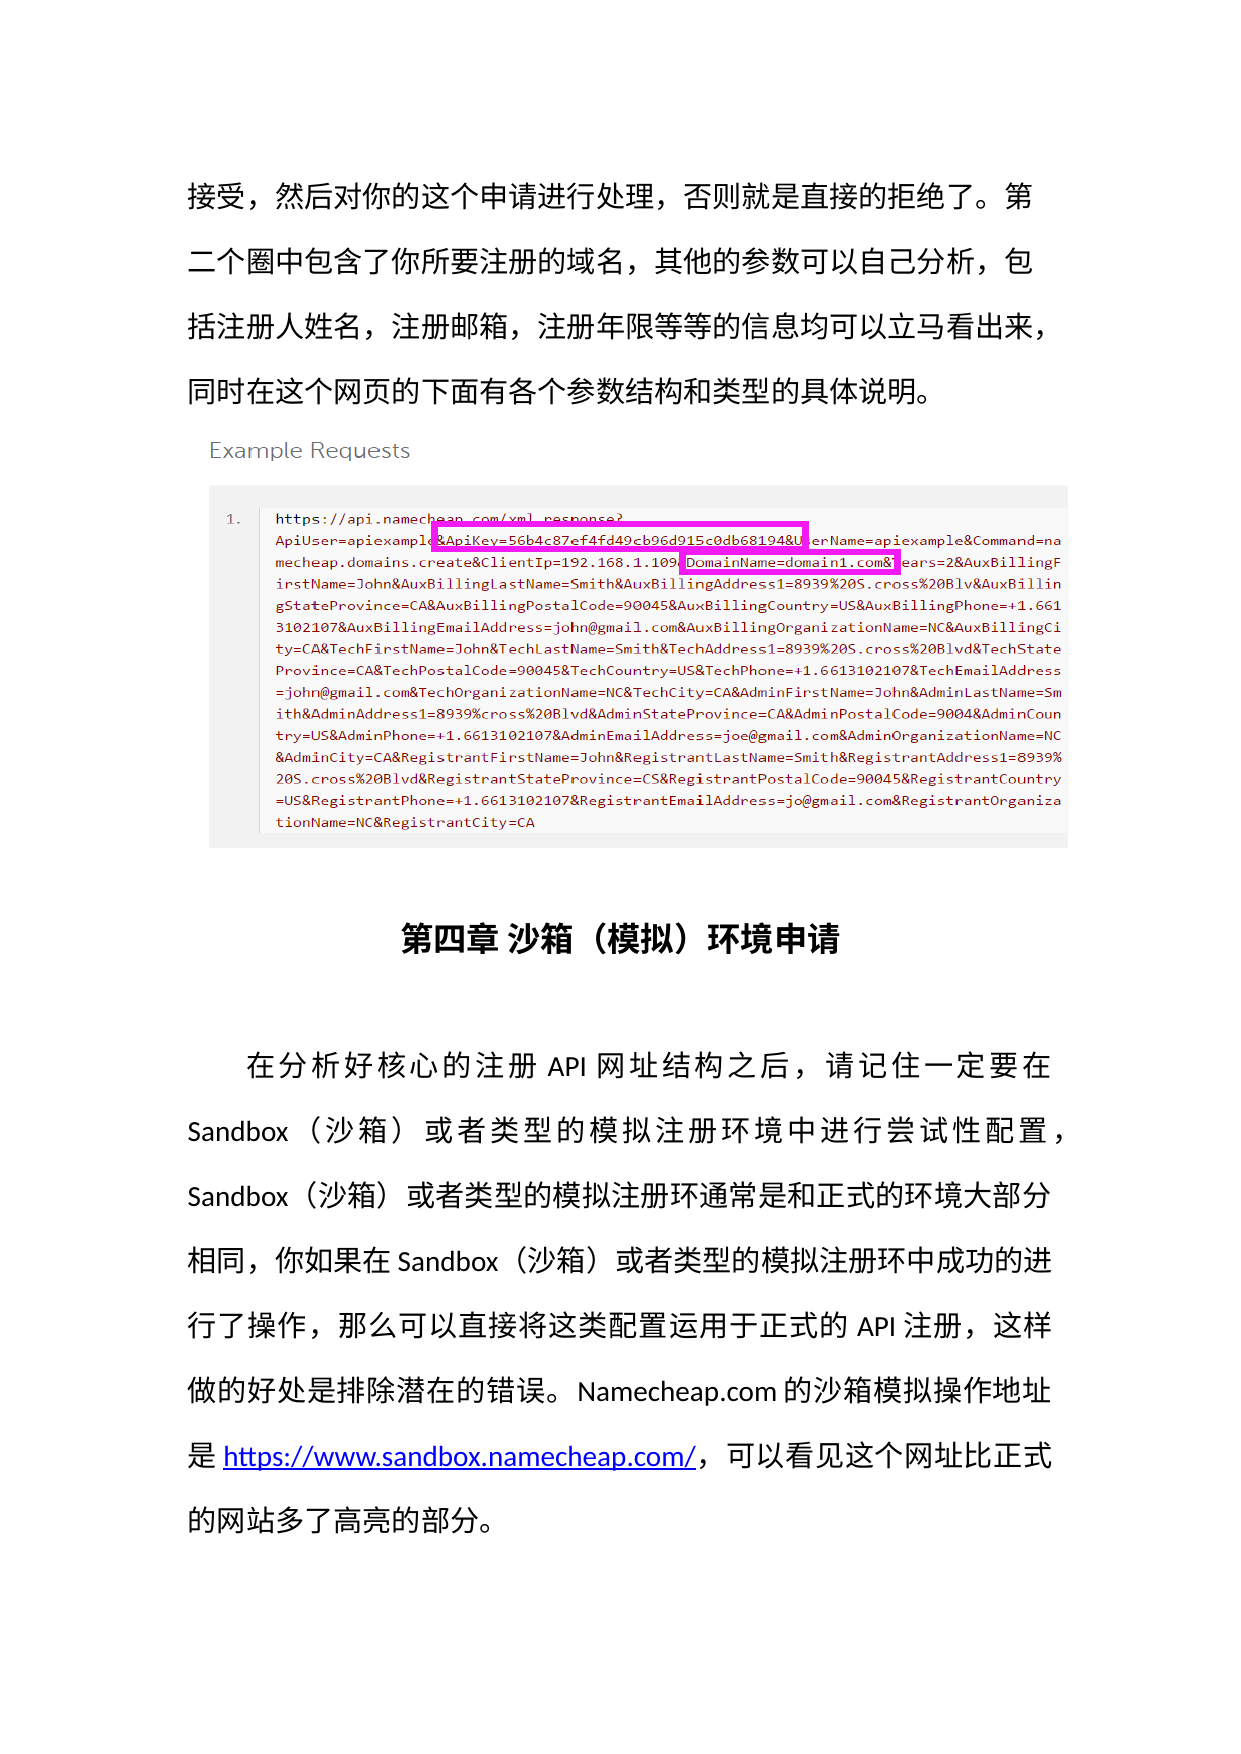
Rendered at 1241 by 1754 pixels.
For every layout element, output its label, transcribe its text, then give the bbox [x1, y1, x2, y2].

subtitle 第四章 沙箱（模拟）环境申请 [187, 904, 1053, 969]
text 在分析好核心的注册API网址结构之后，请记住一定要在Sandbox（沙箱）或者类型的模拟注册环境中进行尝试性配置，Sandbox（沙箱）或者类型的模拟注册环通常是和正式的环境大部分相同，你如果在Sandbox（沙箱）或者类型的模拟注册环中成功的进行了操作，那么可以直接将这类配置运用于正式的API注册，这样做的好处是排除潜在的错误。Namecheap.com的沙箱模拟操作地址是https://www.sandbox.namecheap.com/，可以看见这个网址比正式的网站多了高亮的部分。 [187, 1031, 1053, 1551]
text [187, 162, 1053, 422]
picture [187, 422, 1086, 848]
